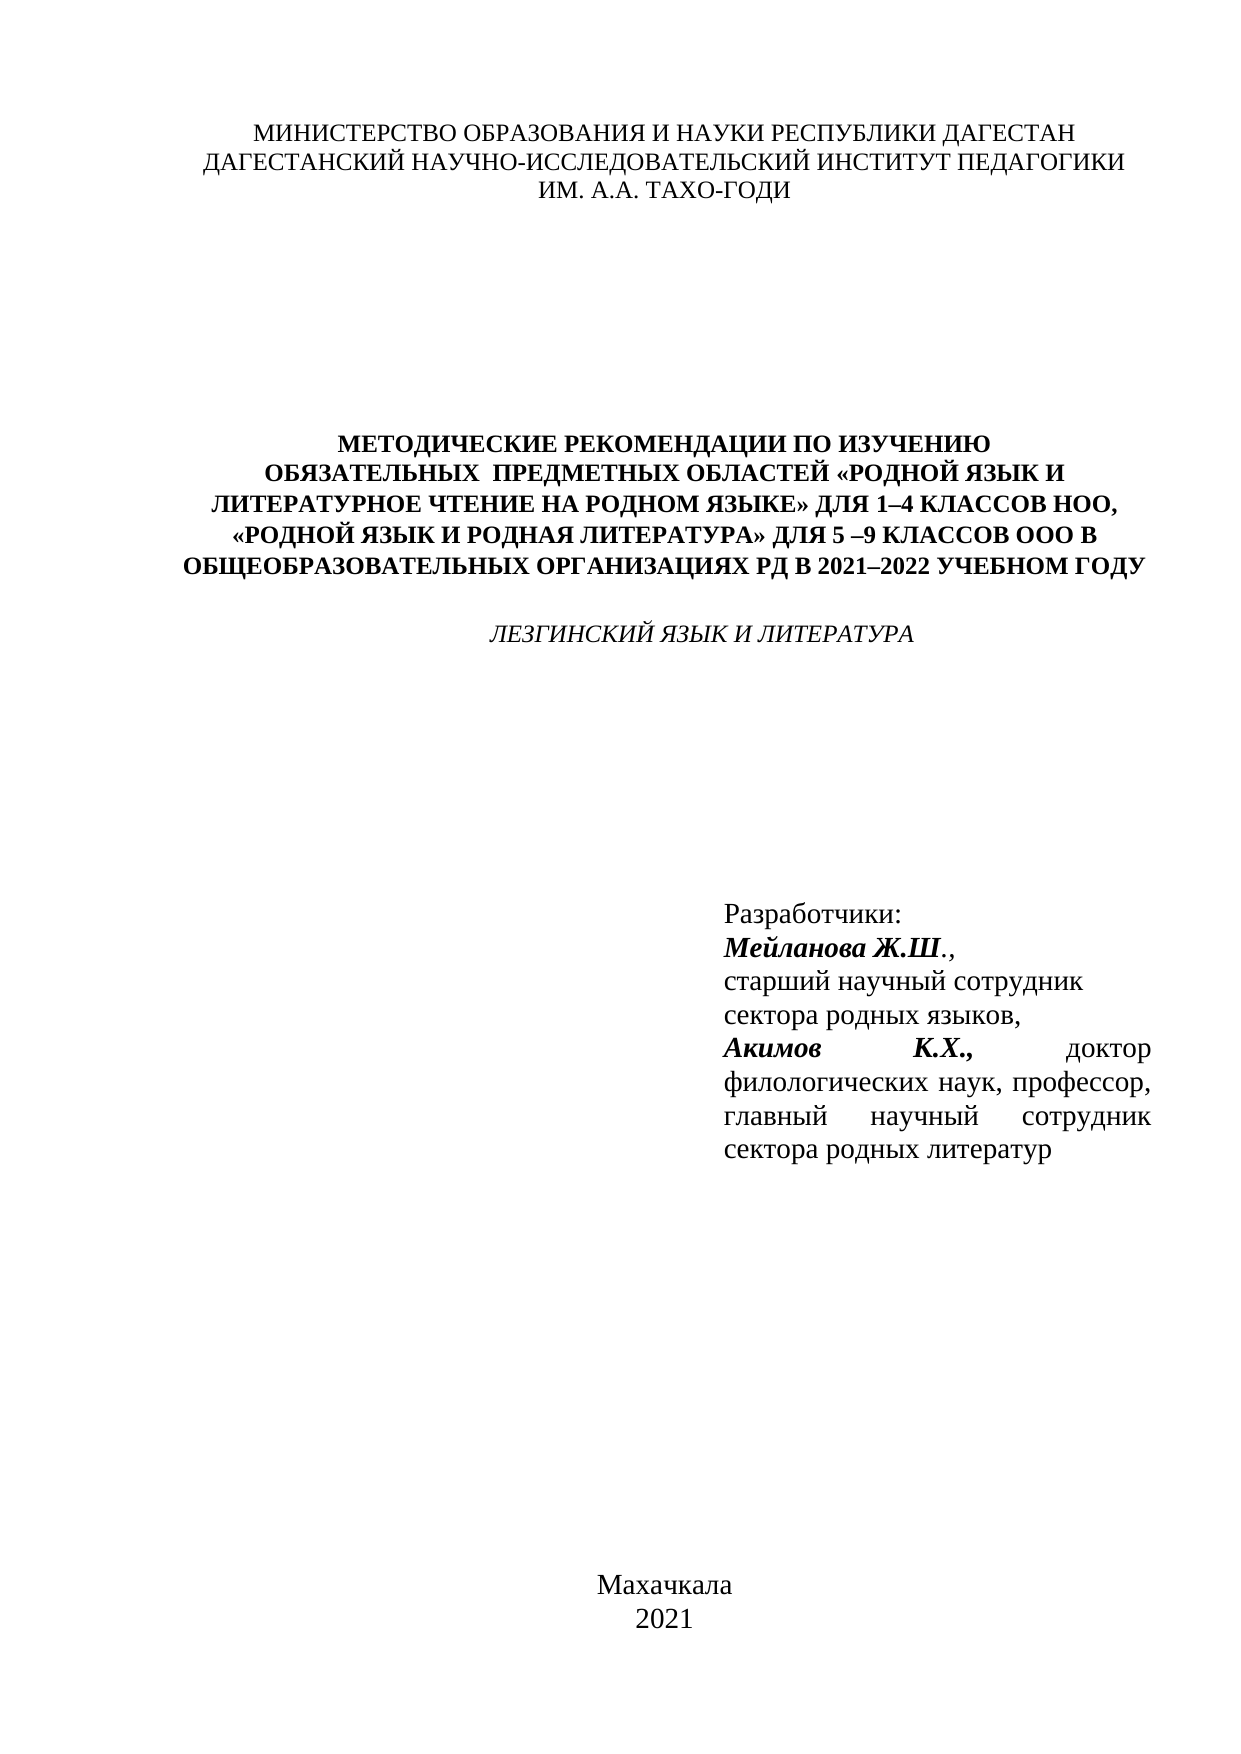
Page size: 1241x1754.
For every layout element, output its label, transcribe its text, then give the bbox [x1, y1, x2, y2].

text Акимов К.Х., доктор филологических наук, профессор, главный научный сотрудник сектора родных литератур [723, 1031, 1152, 1165]
list ЛЕЗГИНСКИЙ ЯЗЫК И ЛИТЕРАТУРА [252, 619, 1152, 647]
text сектора родных языков, [723, 997, 1152, 1031]
text ДАГЕСТАНСКИЙ НАУЧНО-ИССЛЕДОВАТЕЛЬСКИЙ ИНСТИТУТ ПЕДАГОГИКИ [177, 147, 1152, 176]
list ОБЯЗАТЕЛЬНЫХ ПРЕДМЕТНЫХ ОБЛАСТЕЙ «РОДНОЙ ЯЗЫК И ЛИТЕРАТУРНОЕ ЧТЕНИЕ НА РОДНОМ ЯЗЫКЕ» ДЛЯ 1–4 КЛАССОВ НОО, «РОДНОЙ ЯЗЫК И РОДНАЯ ЛИТЕРАТУРА» ДЛЯ 5 –9 КЛАССОВ ООО В ОБЩЕОБРАЗОВАТЕЛЬНЫХ ОРГАНИЗАЦИЯХ РД В 2021–2022 УЧЕБНОМ ГОДУ [177, 458, 1152, 580]
text Разработчики: [723, 896, 1152, 930]
text Махачкала [177, 1567, 1152, 1601]
text 2021 [177, 1601, 1152, 1634]
text МЕТОДИЧЕСКИЕ РЕКОМЕНДАЦИИ ПО ИЗУЧЕНИЮ [177, 429, 1152, 458]
text ИМ. А.А. ТАХО-ГОДИ [177, 176, 1152, 204]
text Мейланова Ж.Ш., [723, 930, 1152, 963]
text старший научный сотрудник [723, 963, 1152, 997]
text МИНИСТЕРСТВО ОБРАЗОВАНИЯ И НАУКИ РЕСПУБЛИКИ ДАГЕСТАН [177, 118, 1152, 147]
